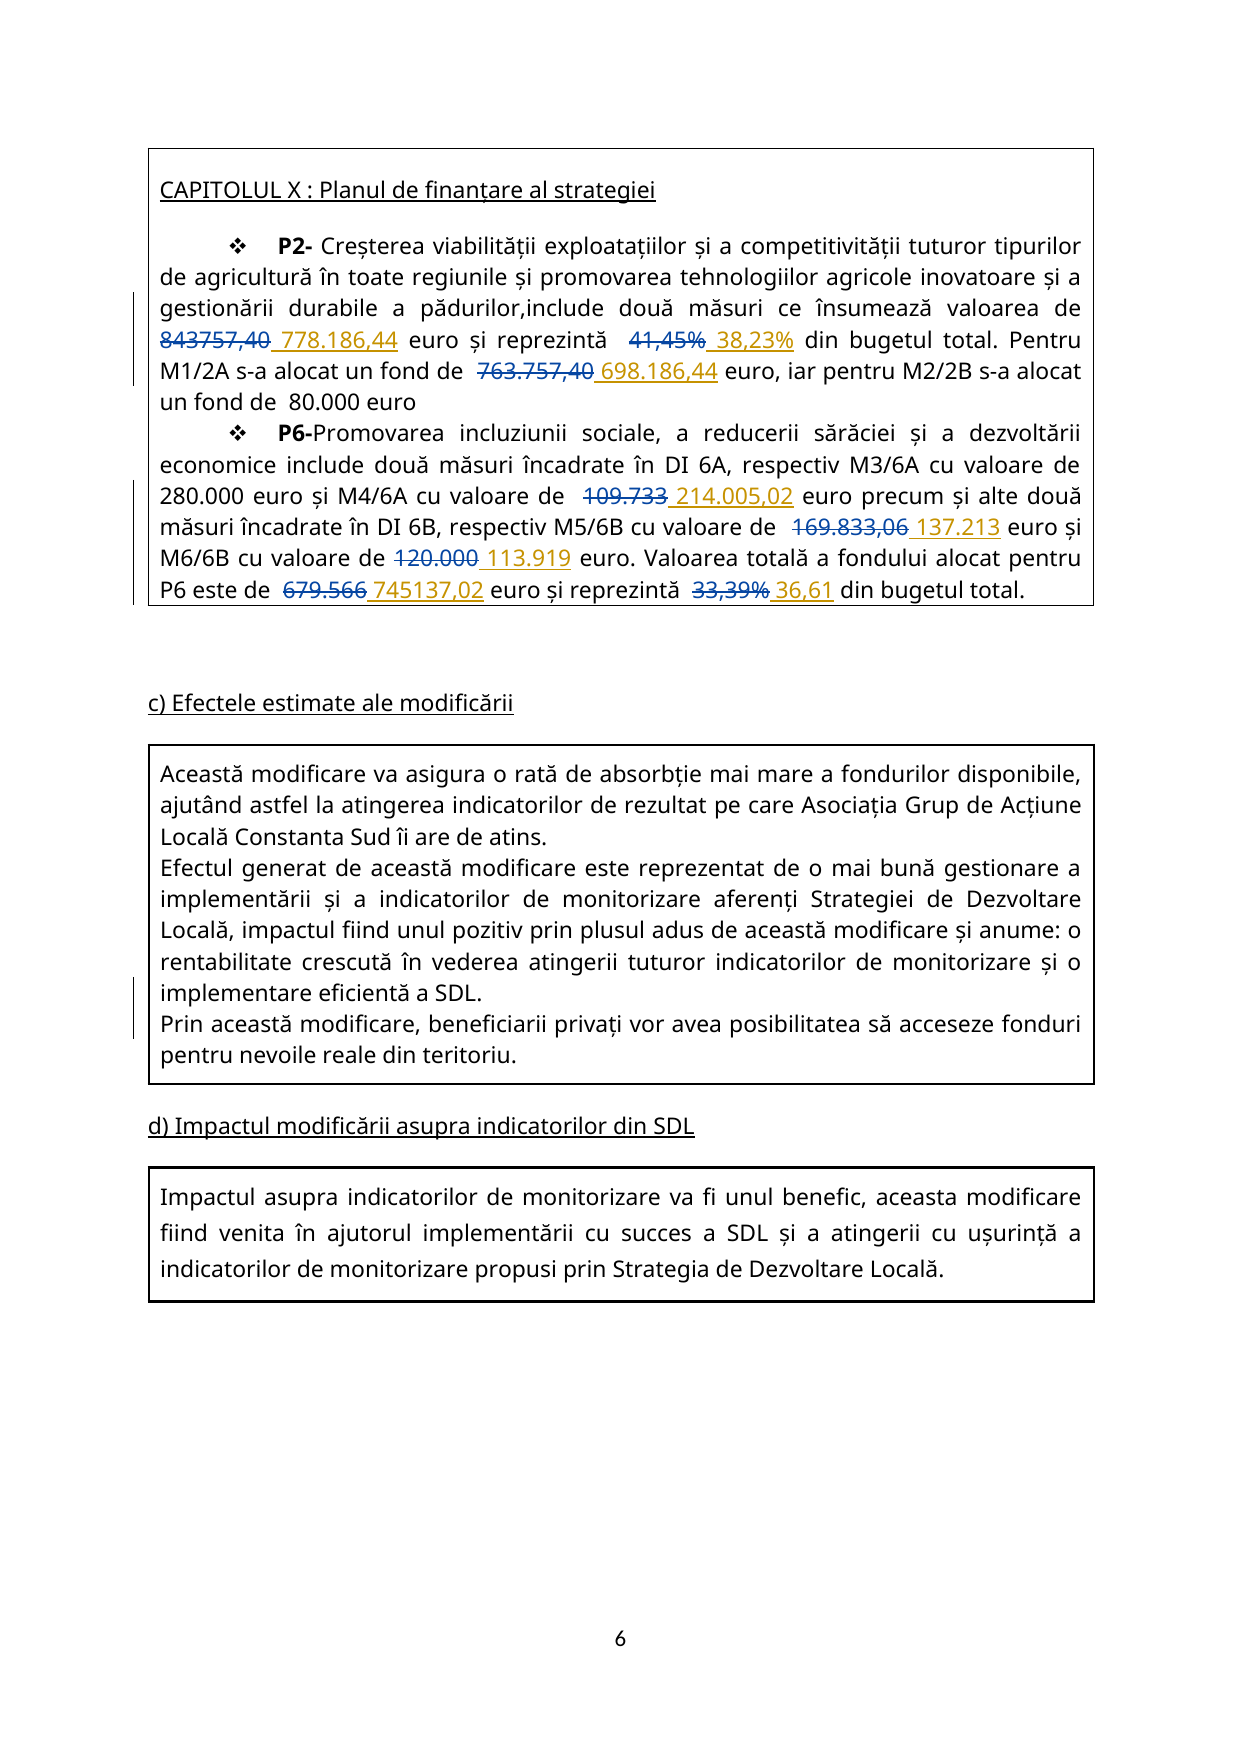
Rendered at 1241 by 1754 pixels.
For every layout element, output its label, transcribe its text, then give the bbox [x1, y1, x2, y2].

table_cell CAPITOLUL X : Planul de finanțare al strategiei P2- Creșterea viabilității exploatațiilor și a competitivității tuturor tipurilor de agricultură în toate regiunile și promovarea tehnologiilor agricole inovatoare și a gestionării durabile a pădurilor,include două măsuri ce însumează valoarea de euro și reprezintă din bugetul total. Pentru M1/2A s-a alocat un fond de euro, iar pentru M2/2B s-a alocat un fond de 80.000 euro P6-Promovarea incluziunii sociale, a reducerii sărăciei și a dezvoltării economice include două măsuri încadrate în DI 6A, respectiv M3/6A cu valoare de 280.000 euro și M4/6A cu valoare de euro precum și alte două măsuri încadrate în DI 6B, respectiv M5/6B cu valoare de euro și M6/6B cu valoare de euro. Valoarea totală a fondului alocat pentru P6 este de euro și reprezintă din bugetul total. [149, 149, 1093, 605]
table_header Impactul asupra indicatorilor de monitorizare va fi unul benefic, aceasta modificare fiind venita în ajutorul implementării cu succes a SDL și a atingerii cu ușurință a indicatorilor de monitorizare propusi prin Strategia de Dezvoltare Locală. [150, 1169, 1093, 1300]
table_header Această modificare va asigura o rată de absorbție mai mare a fondurilor disponibile, ajutând astfel la atingerea indicatorilor de rezultat pe care Asociația Grup de Acțiune Locală Constanta Sud îi are de atins. Efectul generat de această modificare este reprezentat de o mai bună gestionare a implementării și a indicatorilor de monitorizare aferenți Strategiei de Dezvoltare Locală, impactul fiind unul pozitiv prin plusul adus de această modificare și anume: o rentabilitate crescută în vederea atingerii tuturor indicatorilor de monitorizare și o implementare eficientă a SDL. Prin această modificare, beneficiarii privați vor avea posibilitatea să acceseze fonduri pentru nevoile reale din teritoriu. [150, 746, 1093, 1083]
text d) Impactul modificării asupra indicatorilor din SDL [148, 1110, 1093, 1141]
text c) Efectele estimate ale modificării [148, 687, 1093, 718]
